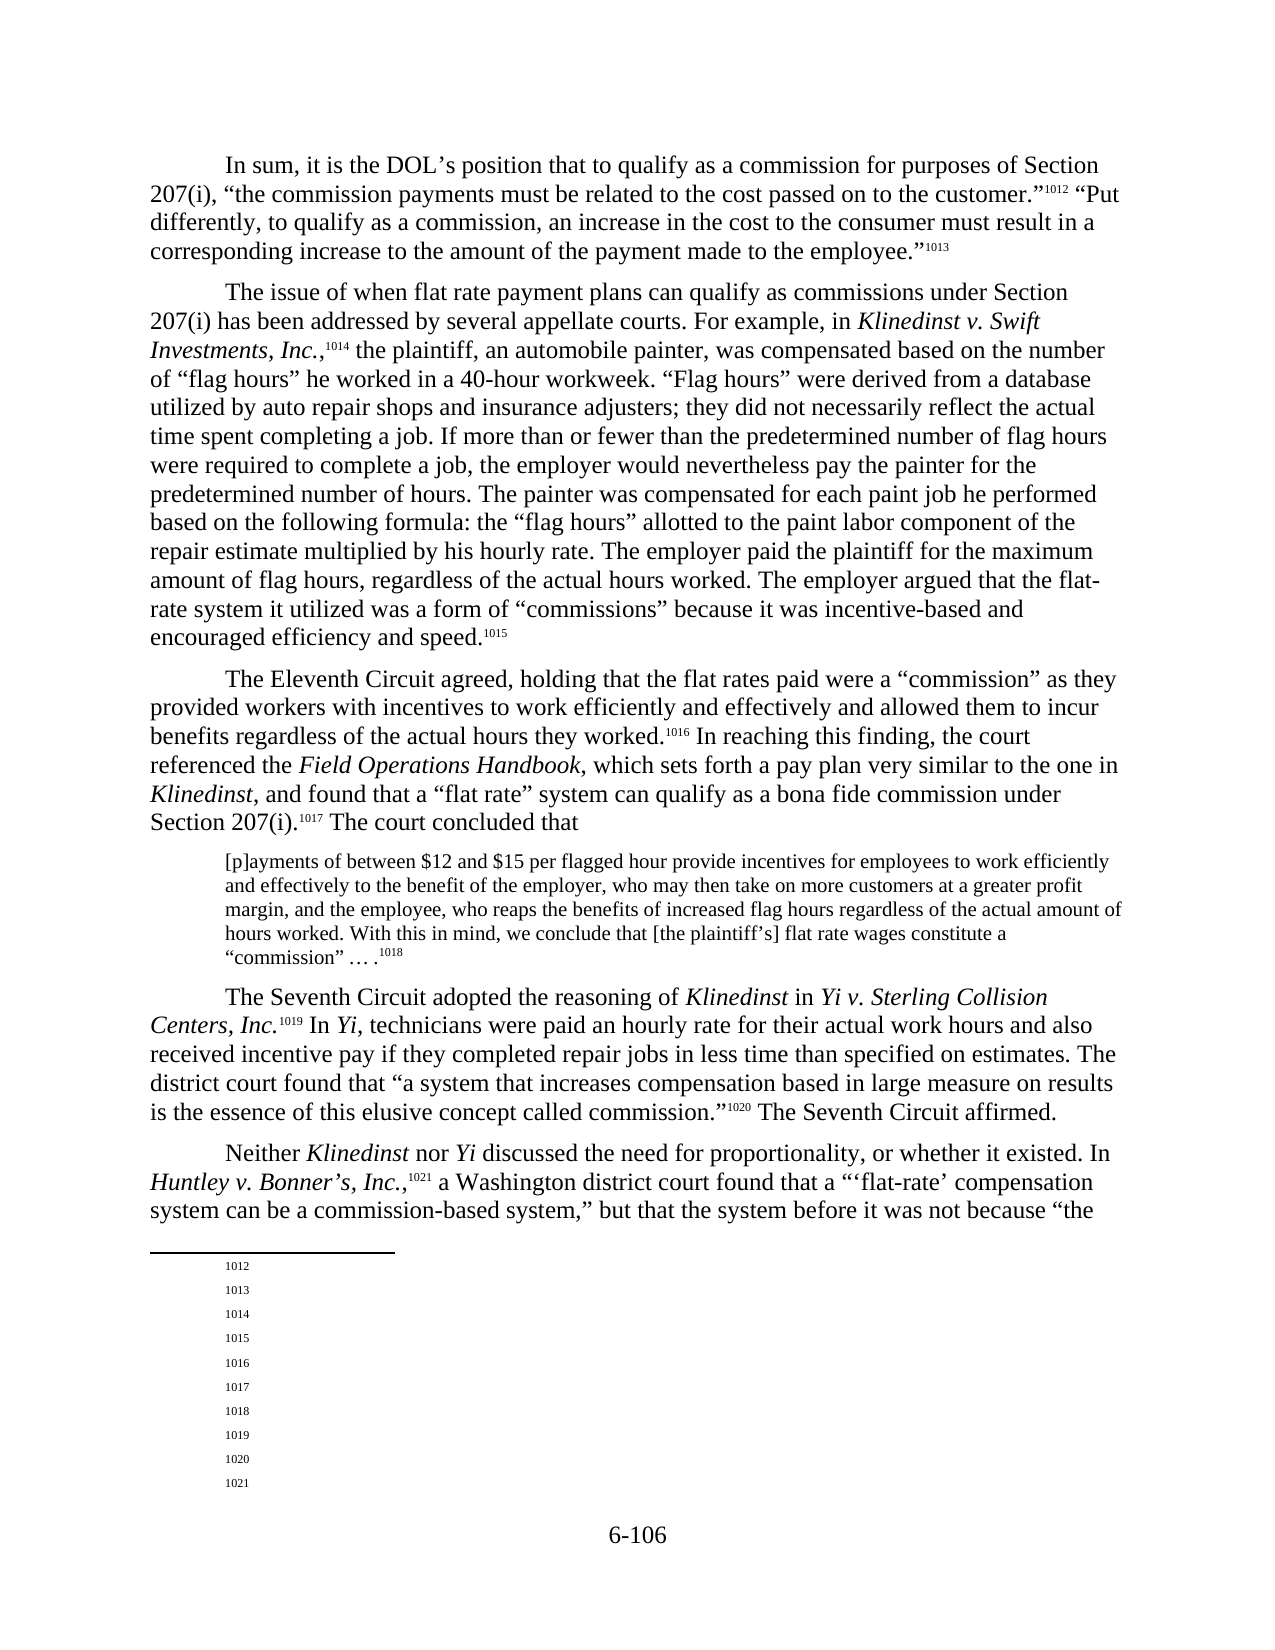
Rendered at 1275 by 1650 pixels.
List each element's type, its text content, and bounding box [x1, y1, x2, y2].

text [p]ayments of between $12 and $15 per flagged hour provide incentives for employees to work efficiently and effectively to the benefit of the employer, who may then take on more customers at a greater profit margin, and the employee, who reaps the benefits of increased flag hours regardless of the actual amount of hours worked. With this in mind, we conclude that [the plaintiff’s] flat rate wages constitute a “commission” … . [225, 849, 1125, 969]
text The issue of when flat rate payment plans can qualify as commissions under Section 207(i) has been addressed by several appellate courts. For example, in Klinedinst v. Swift Investments, Inc., the plaintiff, an automobile painter, was compensated based on the number of “flag hours” he worked in a 40-hour workweek. “Flag hours” were derived from a database utilized by auto repair shops and insurance adjusters; they did not necessarily reflect the actual time spent completing a job. If more than or fewer than the predetermined number of flag hours were required to complete a job, the employer would nevertheless pay the painter for the predetermined number of hours. The painter was compensated for each paint job he performed based on the following formula: the “flag hours” allotted to the paint labor component of the repair estimate multiplied by his hourly rate. The employer paid the plaintiff for the maximum amount of flag hours, regardless of the actual hours worked. The employer argued that the flat-rate system it utilized was a form of “commissions” because it was incentive-based and encouraged efficiency and speed. [150, 277, 1125, 651]
text The Eleventh Circuit agreed, holding that the flat rates paid were a “commission” as they provided workers with incentives to work efficiently and effectively and allowed them to incur benefits regardless of the actual hours they worked. In reaching this finding, the court referenced the Field Operations Handbook, which sets forth a pay plan very similar to the one in Klinedinst, and found that a “flat rate” system can qualify as a bona fide commission under Section 207(i). The court concluded that [150, 664, 1125, 836]
text The Seventh Circuit adopted the reasoning of Klinedinst in Yi v. Sterling Collision Centers, Inc. In Yi, technicians were paid an hourly rate for their actual work hours and also received incentive pay if they completed repair jobs in less time than specified on estimates. The district court found that “a system that increases compensation based in large measure on results is the essence of this elusive concept called commission.” The Seventh Circuit affirmed. [150, 982, 1125, 1125]
text In sum, it is the DOL’s position that to qualify as a commission for purposes of Section 207(i), “the commission payments must be related to the cost passed on to the customer.” “Put differently, to qualify as a commission, an increase in the cost to the consumer must result in a corresponding increase to the amount of the payment made to the employee.” [150, 150, 1125, 265]
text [150, 1138, 1125, 1224]
